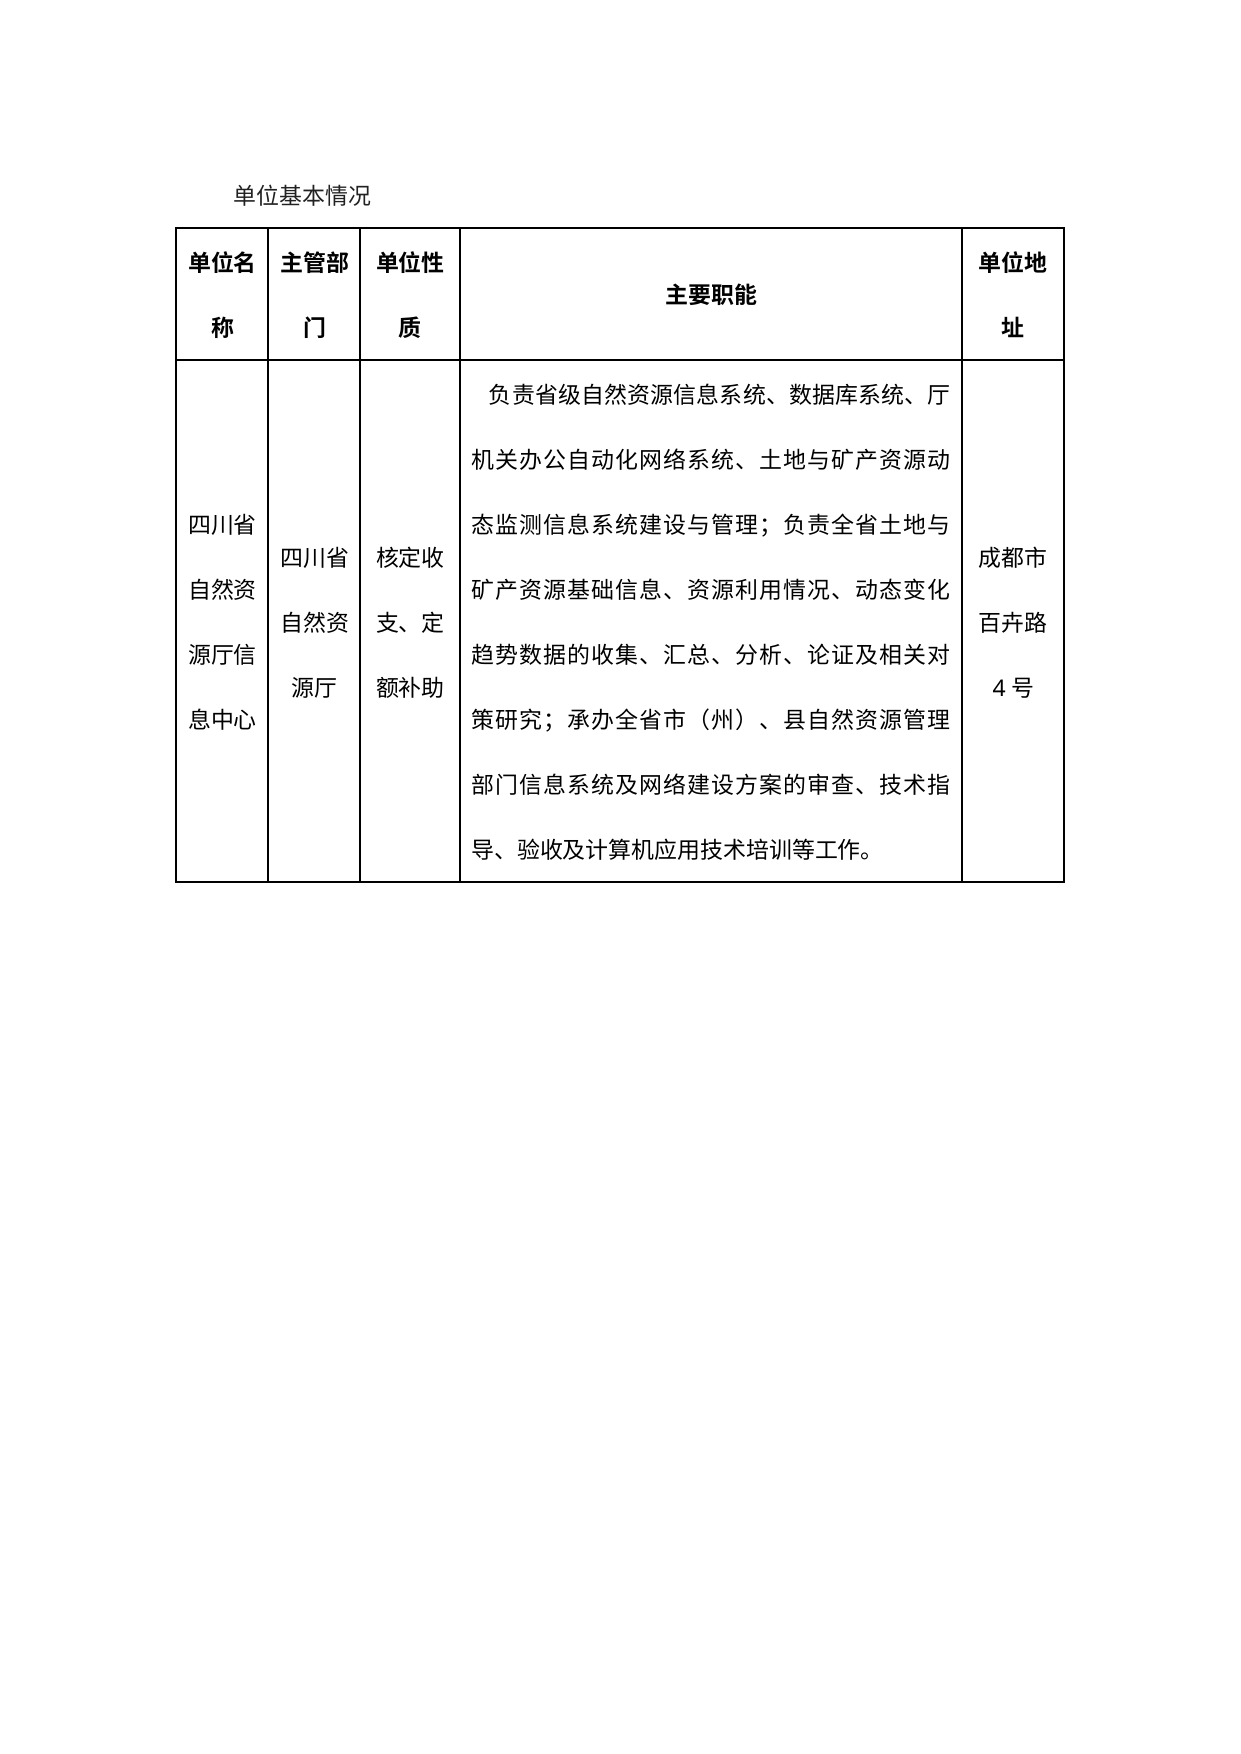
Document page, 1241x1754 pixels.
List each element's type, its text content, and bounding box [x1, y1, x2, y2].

table_cell 四川省自然资源厅 [269, 361, 359, 881]
table_cell 成都市百卉路4 号 [963, 361, 1063, 881]
table_cell 四川省自然资源厅信息中心 [177, 361, 267, 881]
table_cell 核定收支、定额补助 [361, 361, 459, 881]
table_header 主要职能 [461, 229, 961, 359]
table_header 主管部门 [269, 229, 359, 359]
table_header 单位性质 [361, 229, 459, 359]
table_cell 负责省级自然资源信息系统、数据库系统、厅机关办公自动化网络系统、土地与矿产资源动态监测信息系统建设与管理；负责全省土地与矿产资源基础信息、资源利用情况、动态变化趋势数据的收集、汇总、分析、论证及相关对策研究；承办全省市（州）、县自然资源管理部门信息系统及网络建设方案的审查、技术指导、验收及计算机应用技术培训等工作。 [461, 361, 961, 881]
table_header 单位名称 [177, 229, 267, 359]
table_header 单位地址 [963, 229, 1063, 359]
text 单位基本情况 [187, 162, 1053, 227]
